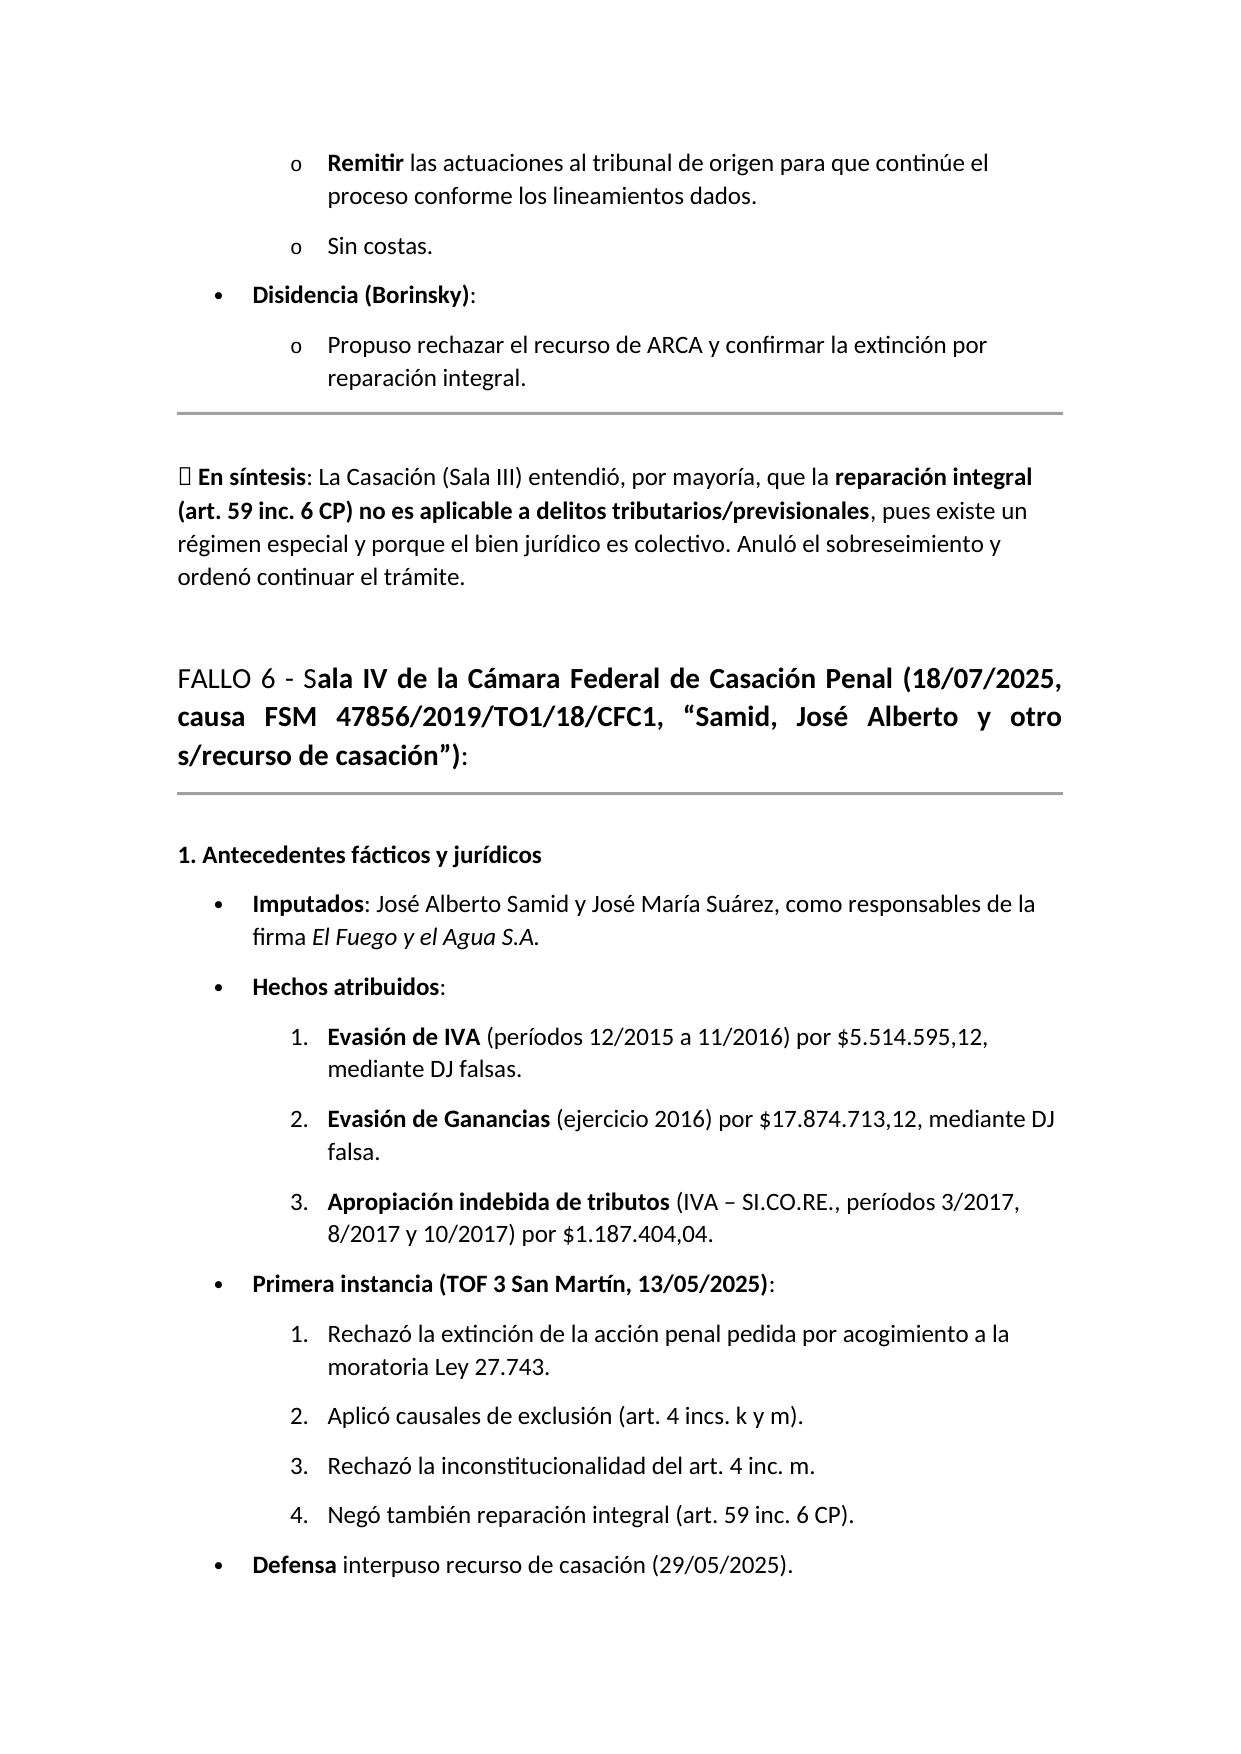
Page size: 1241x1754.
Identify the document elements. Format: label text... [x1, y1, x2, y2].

text 1. Antecedentes fácticos y jurídicos [177, 839, 1063, 869]
text 📌 En síntesis: La Casación (Sala III) entendió, por mayoría, que la reparación integral (art. 59 inc. 6 CP) no es aplicable a delitos tributarios/previsionales, pues existe un régimen especial y porque el bien jurídico es colectivo. Anuló el sobreseimiento y ordenó continuar el trámite. [177, 459, 1063, 591]
list Imputados: José Alberto Samid y José María Suárez, como responsables de la firma El Fuego y el Agua S.A. [215, 888, 1063, 952]
list Remitir las actuaciones al tribunal de origen para que continúe el proceso conforme los lineamientos dados. [290, 148, 1063, 211]
list Disidencia (Borinsky): [215, 280, 1063, 310]
list Negó también reparación integral (art. 59 inc. 6 CP). [290, 1499, 1063, 1530]
list Evasión de Ganancias (ejercicio 2016) por $17.874.713,12, mediante DJ falsa. [290, 1103, 1063, 1167]
list Evasión de IVA (períodos 12/2015 a 11/2016) por $5.514.595,12, mediante DJ falsas. [290, 1021, 1063, 1084]
list Propuso rechazar el recurso de ARCA y confirmar la extinción por reparación integral. [290, 329, 1063, 393]
list Sin costas. [290, 230, 1063, 261]
text FALLO 6 - Sala IV de la Cámara Federal de Casación Penal (18/07/2025, causa FSM 47856/2019/TO1/18/CFC1, “Samid, José Alberto y otro s/recurso de casación”): [177, 660, 1063, 773]
list Defensa interpuso recurso de casación (29/05/2025). [215, 1549, 1063, 1579]
list Rechazó la inconstitucionalidad del art. 4 inc. m. [290, 1450, 1063, 1480]
list Apropiación indebida de tributos (IVA – SI.CO.RE., períodos 3/2017, 8/2017 y 10/2017) por $1.187.404,04. [290, 1186, 1063, 1249]
list Rechazó la extinción de la acción penal pedida por acogimiento a la moratoria Ley 27.743. [290, 1318, 1063, 1381]
list Aplicó causales de exclusión (art. 4 incs. k y m). [290, 1400, 1063, 1431]
list Primera instancia (TOF 3 San Martín, 13/05/2025): [215, 1268, 1063, 1299]
list Hechos atribuidos: [215, 971, 1063, 1002]
